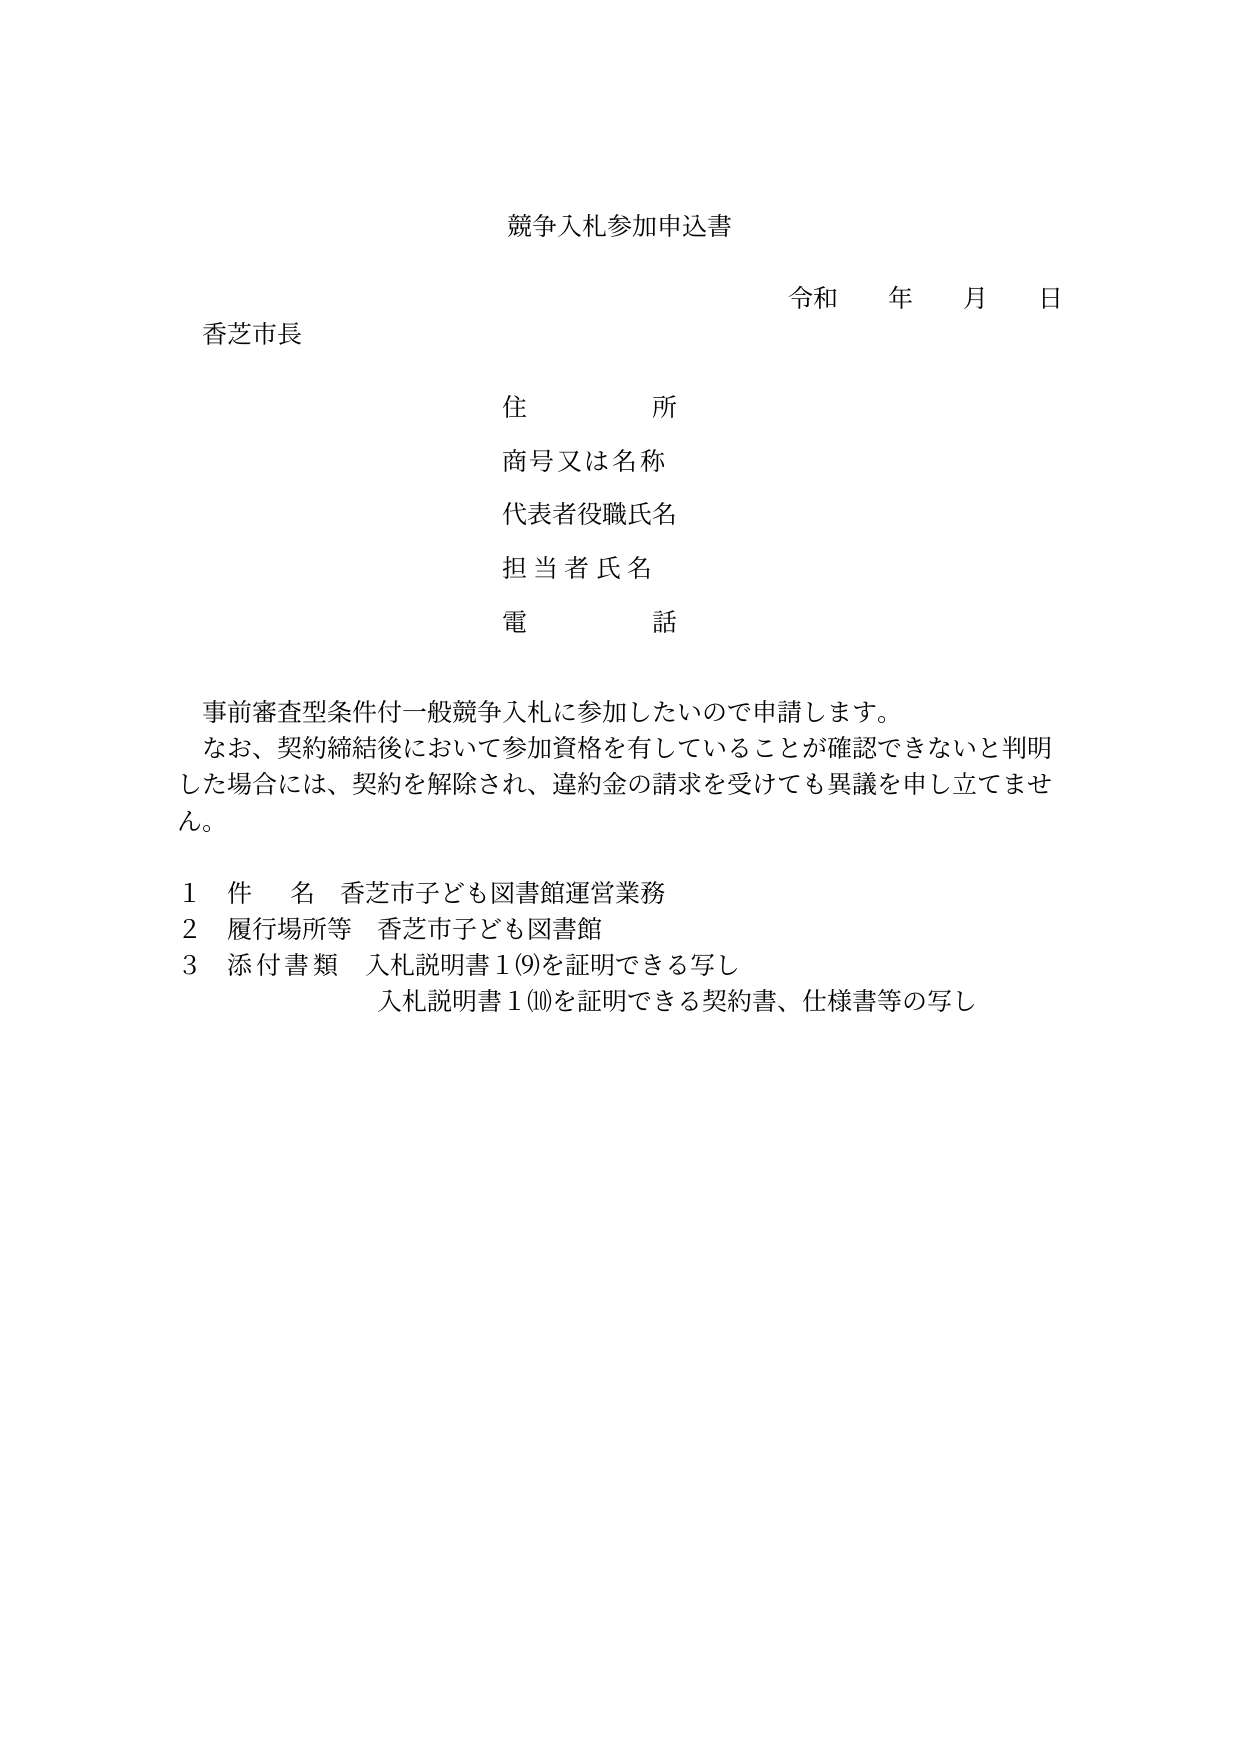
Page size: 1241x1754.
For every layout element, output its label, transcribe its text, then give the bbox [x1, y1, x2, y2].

text 令和 年 月 日 [177, 279, 1063, 315]
text 商号又は名称 [177, 441, 1063, 477]
text 競争入札参加申込書 [177, 207, 1063, 243]
text １ 件名 香芝市子ども図書館運営業務 [177, 873, 1063, 909]
text 担当者氏名 [177, 549, 1063, 585]
text 代表者役職氏名 [177, 495, 1063, 531]
text 事前審査型条件付一般競争入札に参加したいので申請します。 [177, 693, 1063, 729]
text ２ 履行場所等 香芝市子ども図書館 [177, 909, 1063, 945]
text なお、契約締結後において参加資格を有していることが確認できないと判明した場合には、契約を解除され、違約金の請求を受けても異議を申し立てません。 [177, 729, 1063, 837]
text ３ 添付書類 入札説明書１⑼を証明できる写し [177, 945, 1063, 981]
text 電 話 [177, 603, 1063, 639]
text 香芝市長 [177, 315, 1063, 351]
text 入札説明書１⑽を証明できる契約書、仕様書等の写し [177, 981, 1063, 1017]
text 住 所 [177, 387, 1063, 423]
